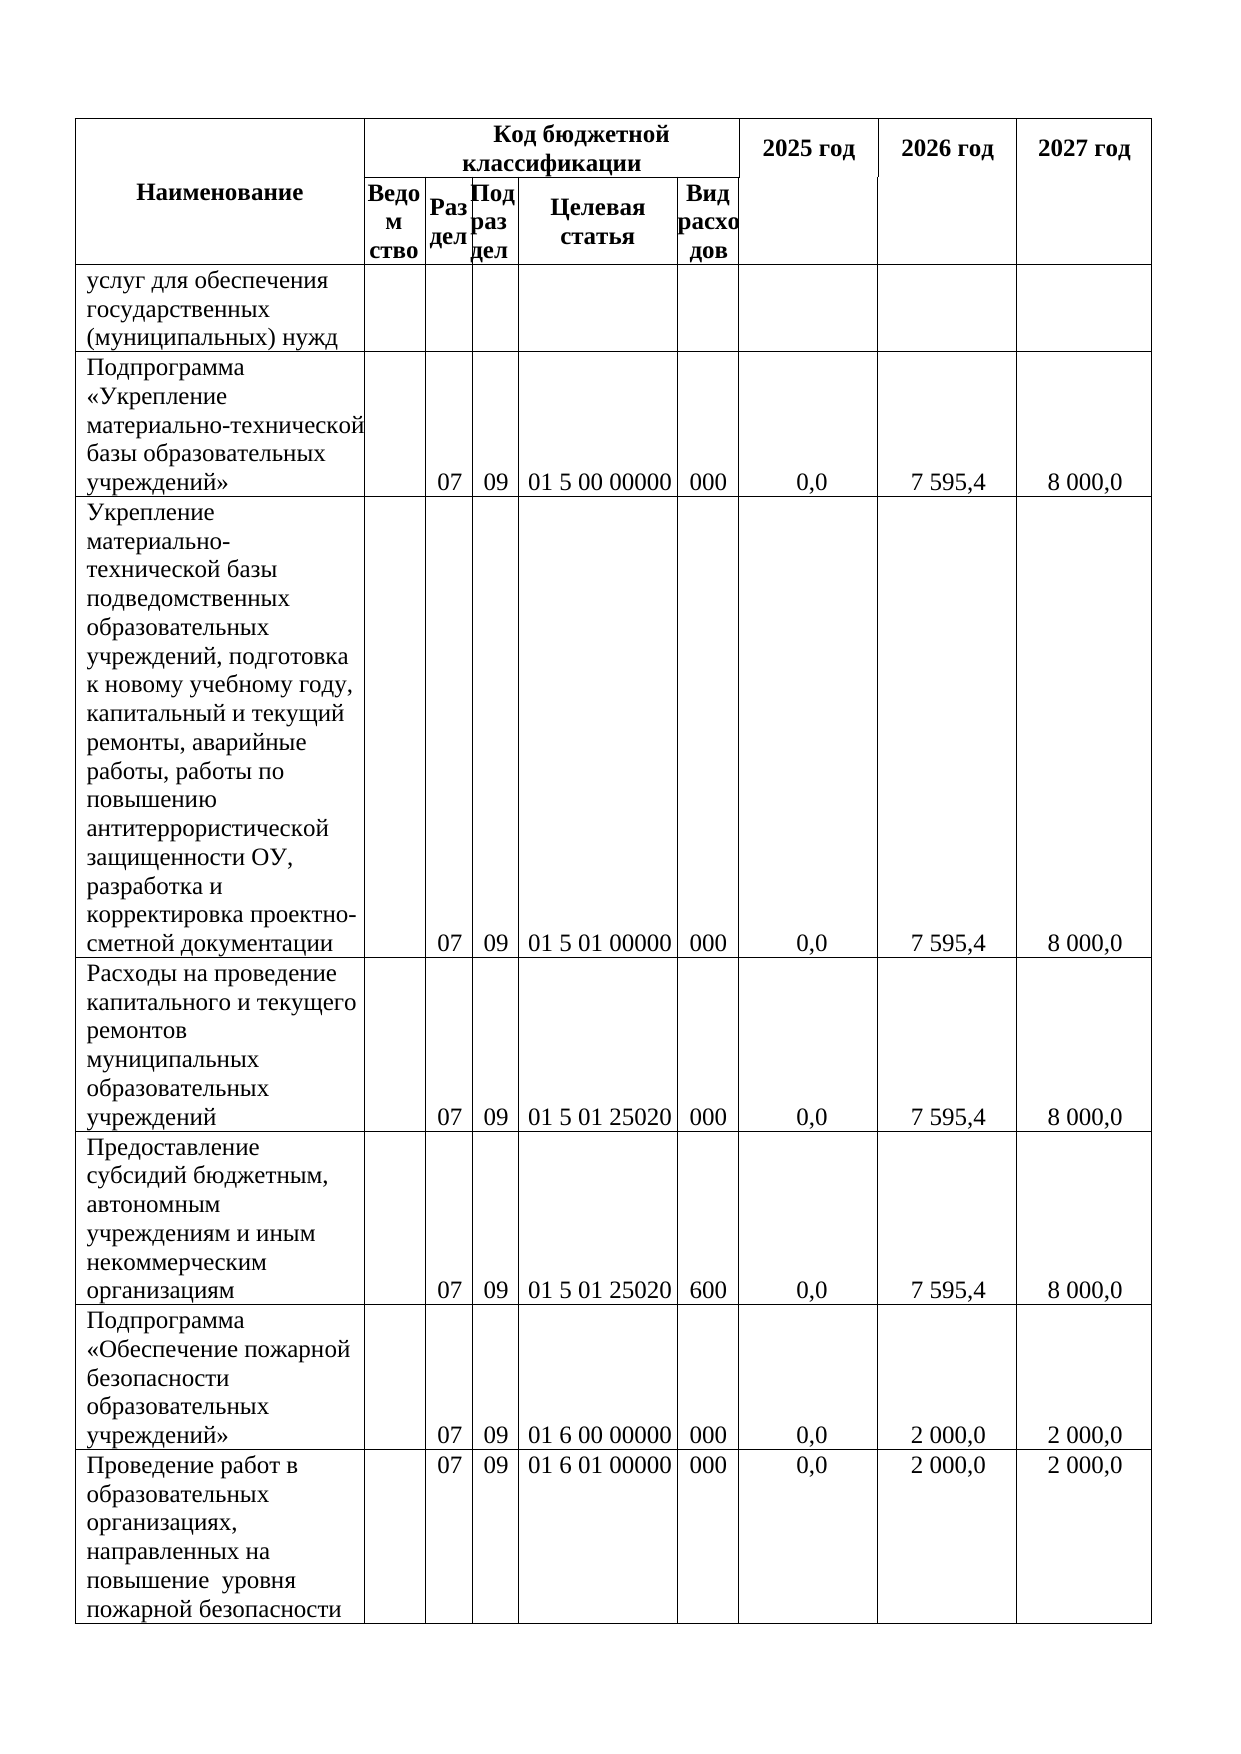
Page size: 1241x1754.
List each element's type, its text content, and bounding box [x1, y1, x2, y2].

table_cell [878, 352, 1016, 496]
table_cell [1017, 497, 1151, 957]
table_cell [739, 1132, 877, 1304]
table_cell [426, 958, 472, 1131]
table_header 2026 год [879, 119, 1016, 177]
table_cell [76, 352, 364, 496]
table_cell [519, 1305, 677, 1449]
table_header 2027 год [1017, 119, 1151, 177]
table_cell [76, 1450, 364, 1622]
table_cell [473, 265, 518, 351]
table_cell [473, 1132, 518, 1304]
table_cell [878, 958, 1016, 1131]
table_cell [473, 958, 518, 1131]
table_cell Раз дел [426, 178, 472, 264]
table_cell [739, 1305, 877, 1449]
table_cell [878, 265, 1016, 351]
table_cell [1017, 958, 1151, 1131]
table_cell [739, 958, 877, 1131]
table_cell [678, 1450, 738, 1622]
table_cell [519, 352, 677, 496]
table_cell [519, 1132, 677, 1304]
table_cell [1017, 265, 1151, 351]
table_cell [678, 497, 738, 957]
table_cell Целевая статья [519, 178, 677, 264]
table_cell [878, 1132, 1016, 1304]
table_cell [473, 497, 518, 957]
table_header Код бюджетной классификации [365, 119, 739, 177]
table_cell Ведом ство [365, 178, 425, 264]
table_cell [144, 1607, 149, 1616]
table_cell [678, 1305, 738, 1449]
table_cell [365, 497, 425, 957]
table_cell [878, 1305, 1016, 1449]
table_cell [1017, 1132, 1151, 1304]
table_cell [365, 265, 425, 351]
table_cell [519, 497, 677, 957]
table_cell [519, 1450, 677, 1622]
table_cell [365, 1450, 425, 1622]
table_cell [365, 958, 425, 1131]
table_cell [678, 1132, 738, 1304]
table_cell Вид расходов [678, 178, 738, 264]
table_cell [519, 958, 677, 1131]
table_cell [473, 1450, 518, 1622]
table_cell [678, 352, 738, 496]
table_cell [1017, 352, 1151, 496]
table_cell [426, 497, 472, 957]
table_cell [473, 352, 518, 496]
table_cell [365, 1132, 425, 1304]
table_cell [739, 177, 877, 264]
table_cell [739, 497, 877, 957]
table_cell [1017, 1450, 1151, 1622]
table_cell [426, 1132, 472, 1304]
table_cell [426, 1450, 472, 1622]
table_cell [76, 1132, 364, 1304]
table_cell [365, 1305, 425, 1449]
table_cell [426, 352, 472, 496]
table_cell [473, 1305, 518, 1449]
table_cell [1017, 177, 1151, 264]
table_header 2025 год [740, 119, 878, 177]
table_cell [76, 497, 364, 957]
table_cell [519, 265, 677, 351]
table_cell [878, 177, 1016, 264]
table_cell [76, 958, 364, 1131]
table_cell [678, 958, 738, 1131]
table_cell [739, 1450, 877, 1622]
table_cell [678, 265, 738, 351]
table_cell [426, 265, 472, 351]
table_header Наименование [76, 119, 364, 264]
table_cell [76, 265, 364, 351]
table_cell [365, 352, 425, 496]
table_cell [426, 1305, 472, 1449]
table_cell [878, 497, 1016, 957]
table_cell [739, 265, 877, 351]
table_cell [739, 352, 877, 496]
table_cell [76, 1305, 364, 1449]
table_cell Под раз дел [473, 178, 518, 264]
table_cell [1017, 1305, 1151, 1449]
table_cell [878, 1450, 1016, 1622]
